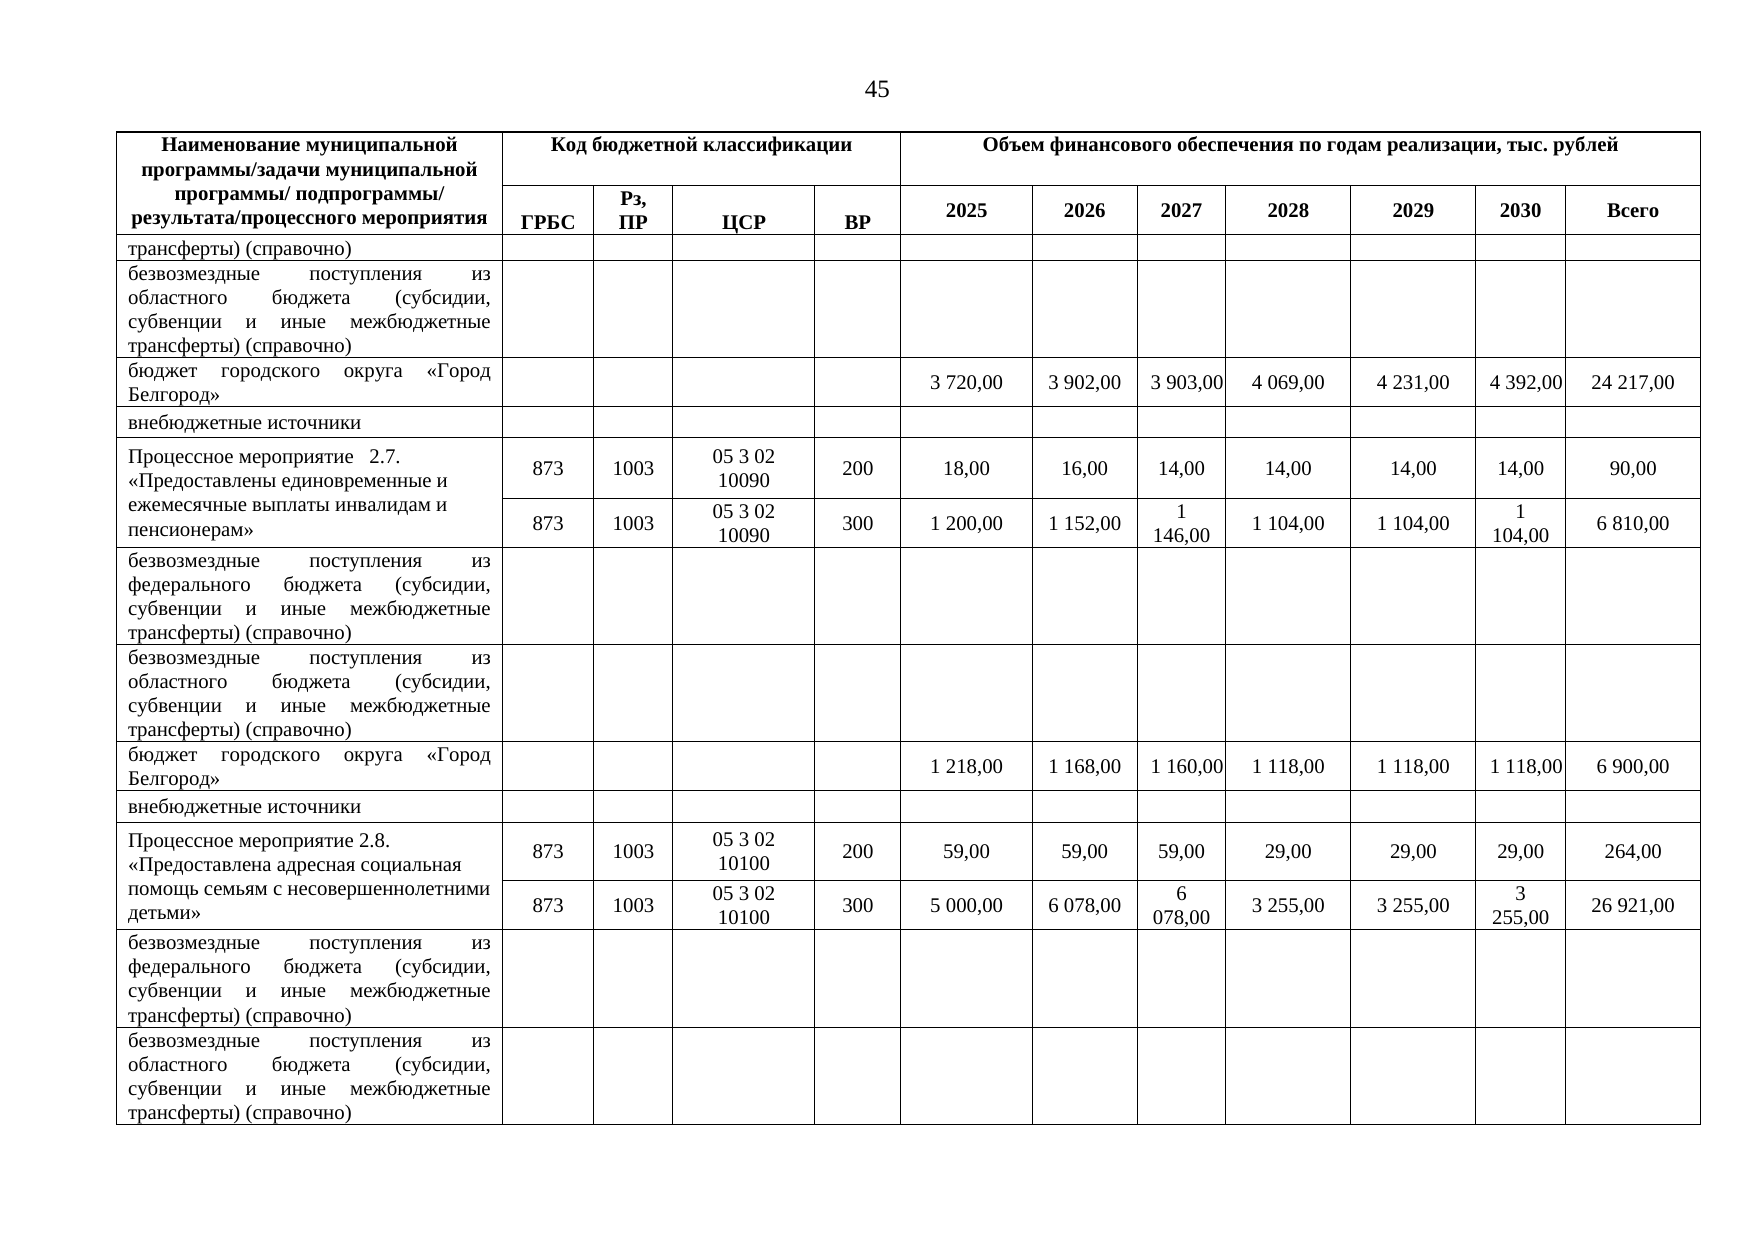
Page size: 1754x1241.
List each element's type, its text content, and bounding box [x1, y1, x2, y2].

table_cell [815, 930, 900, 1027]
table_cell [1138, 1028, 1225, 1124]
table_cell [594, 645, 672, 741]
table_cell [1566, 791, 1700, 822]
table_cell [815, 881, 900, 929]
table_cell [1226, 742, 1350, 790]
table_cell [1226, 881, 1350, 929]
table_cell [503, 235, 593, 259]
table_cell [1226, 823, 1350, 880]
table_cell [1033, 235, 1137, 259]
table_cell 2025 [901, 186, 1032, 234]
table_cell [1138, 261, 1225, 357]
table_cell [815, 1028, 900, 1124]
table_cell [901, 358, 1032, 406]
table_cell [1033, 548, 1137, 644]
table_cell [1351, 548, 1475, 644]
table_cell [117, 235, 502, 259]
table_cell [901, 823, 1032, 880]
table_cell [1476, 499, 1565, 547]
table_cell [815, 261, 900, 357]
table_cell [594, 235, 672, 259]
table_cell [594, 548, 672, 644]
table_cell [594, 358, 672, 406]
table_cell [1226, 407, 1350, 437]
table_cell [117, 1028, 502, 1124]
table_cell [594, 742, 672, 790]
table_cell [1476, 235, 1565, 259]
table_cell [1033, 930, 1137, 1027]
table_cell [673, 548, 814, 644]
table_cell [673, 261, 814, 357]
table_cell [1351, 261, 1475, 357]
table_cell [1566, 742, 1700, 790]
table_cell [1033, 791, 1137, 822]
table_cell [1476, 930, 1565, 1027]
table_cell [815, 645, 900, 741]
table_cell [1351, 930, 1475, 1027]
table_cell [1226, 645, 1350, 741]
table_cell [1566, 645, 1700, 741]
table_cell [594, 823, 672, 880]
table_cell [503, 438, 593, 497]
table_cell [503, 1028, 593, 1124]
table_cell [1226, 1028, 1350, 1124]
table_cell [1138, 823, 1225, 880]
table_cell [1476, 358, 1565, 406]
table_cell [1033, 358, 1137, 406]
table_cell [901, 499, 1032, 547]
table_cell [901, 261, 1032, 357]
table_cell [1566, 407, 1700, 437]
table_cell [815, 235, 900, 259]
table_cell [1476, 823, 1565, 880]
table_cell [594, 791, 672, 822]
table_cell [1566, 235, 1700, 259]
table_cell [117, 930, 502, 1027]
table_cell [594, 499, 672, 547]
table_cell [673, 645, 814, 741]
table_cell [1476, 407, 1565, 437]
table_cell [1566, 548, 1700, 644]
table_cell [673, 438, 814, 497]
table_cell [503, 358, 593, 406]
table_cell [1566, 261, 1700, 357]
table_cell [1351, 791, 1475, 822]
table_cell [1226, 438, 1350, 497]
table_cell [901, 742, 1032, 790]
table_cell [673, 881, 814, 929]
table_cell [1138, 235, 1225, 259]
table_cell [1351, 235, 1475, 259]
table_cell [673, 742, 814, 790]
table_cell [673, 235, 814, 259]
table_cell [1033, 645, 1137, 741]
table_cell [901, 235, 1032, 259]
table_header Объем финансового обеспечения по годам реализации, тыс. рублей [901, 133, 1700, 185]
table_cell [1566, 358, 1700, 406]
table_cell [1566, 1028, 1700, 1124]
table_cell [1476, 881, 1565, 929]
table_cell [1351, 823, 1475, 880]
table_header Код бюджетной классификации [503, 133, 900, 185]
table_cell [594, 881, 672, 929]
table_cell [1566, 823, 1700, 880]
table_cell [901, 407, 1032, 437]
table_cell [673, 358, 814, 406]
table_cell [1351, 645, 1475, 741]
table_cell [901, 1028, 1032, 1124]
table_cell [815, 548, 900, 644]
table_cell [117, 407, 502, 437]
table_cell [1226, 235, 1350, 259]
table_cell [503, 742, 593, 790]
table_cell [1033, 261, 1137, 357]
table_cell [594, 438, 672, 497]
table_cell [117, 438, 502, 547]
table_cell ВР [815, 186, 900, 234]
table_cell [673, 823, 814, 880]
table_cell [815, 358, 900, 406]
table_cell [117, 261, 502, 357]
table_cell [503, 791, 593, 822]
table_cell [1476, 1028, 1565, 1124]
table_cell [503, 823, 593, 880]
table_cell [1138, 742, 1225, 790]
table_cell 2026 [1033, 186, 1137, 234]
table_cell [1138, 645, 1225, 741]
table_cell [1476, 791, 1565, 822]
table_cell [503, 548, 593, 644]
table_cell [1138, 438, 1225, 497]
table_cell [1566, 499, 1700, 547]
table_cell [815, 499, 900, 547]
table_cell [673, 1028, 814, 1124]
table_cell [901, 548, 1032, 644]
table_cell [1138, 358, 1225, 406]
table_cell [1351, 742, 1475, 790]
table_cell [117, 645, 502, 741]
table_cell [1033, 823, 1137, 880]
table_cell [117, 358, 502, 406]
table_cell Рз, ПР [594, 186, 672, 234]
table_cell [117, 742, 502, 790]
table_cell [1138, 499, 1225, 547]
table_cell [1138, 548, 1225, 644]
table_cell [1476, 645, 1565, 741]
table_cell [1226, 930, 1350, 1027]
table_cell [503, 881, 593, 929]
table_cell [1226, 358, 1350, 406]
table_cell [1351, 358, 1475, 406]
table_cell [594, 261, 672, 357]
table_cell 2027 [1138, 186, 1225, 234]
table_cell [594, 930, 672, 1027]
table_cell 2030 [1476, 186, 1565, 234]
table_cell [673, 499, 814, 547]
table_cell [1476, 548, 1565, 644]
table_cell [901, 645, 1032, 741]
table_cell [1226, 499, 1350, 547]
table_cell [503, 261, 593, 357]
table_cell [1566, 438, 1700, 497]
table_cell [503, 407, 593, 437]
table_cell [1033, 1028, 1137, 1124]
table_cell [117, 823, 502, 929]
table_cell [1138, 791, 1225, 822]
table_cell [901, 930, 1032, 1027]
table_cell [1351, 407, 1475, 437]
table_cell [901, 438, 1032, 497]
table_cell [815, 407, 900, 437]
table_cell Всего [1566, 186, 1700, 234]
table_cell ГРБС [503, 186, 593, 234]
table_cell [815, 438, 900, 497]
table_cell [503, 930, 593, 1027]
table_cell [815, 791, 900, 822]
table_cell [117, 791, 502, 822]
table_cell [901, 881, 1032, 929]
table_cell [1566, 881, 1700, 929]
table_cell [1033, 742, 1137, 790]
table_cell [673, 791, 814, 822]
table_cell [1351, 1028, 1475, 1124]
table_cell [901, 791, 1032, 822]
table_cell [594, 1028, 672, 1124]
table_cell 2028 [1226, 186, 1350, 234]
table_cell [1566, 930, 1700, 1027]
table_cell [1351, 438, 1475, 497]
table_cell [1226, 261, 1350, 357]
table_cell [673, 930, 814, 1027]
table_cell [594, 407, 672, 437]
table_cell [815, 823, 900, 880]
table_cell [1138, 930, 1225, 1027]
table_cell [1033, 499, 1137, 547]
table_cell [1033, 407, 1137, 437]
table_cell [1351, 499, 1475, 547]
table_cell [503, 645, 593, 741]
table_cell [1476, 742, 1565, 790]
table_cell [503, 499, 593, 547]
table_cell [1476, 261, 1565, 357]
table_header Наименование муниципальной программы/задачи муниципальной программы/ подпрограммы/ результата/процессного мероприятия [117, 133, 502, 234]
table_cell 2029 [1351, 186, 1475, 234]
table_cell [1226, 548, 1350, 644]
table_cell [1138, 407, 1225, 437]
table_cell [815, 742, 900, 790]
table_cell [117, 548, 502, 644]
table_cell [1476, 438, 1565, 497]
table_cell ЦСР [673, 186, 814, 234]
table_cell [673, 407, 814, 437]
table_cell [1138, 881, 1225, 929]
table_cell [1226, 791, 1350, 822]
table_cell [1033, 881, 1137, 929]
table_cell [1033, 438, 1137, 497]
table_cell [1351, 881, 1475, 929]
